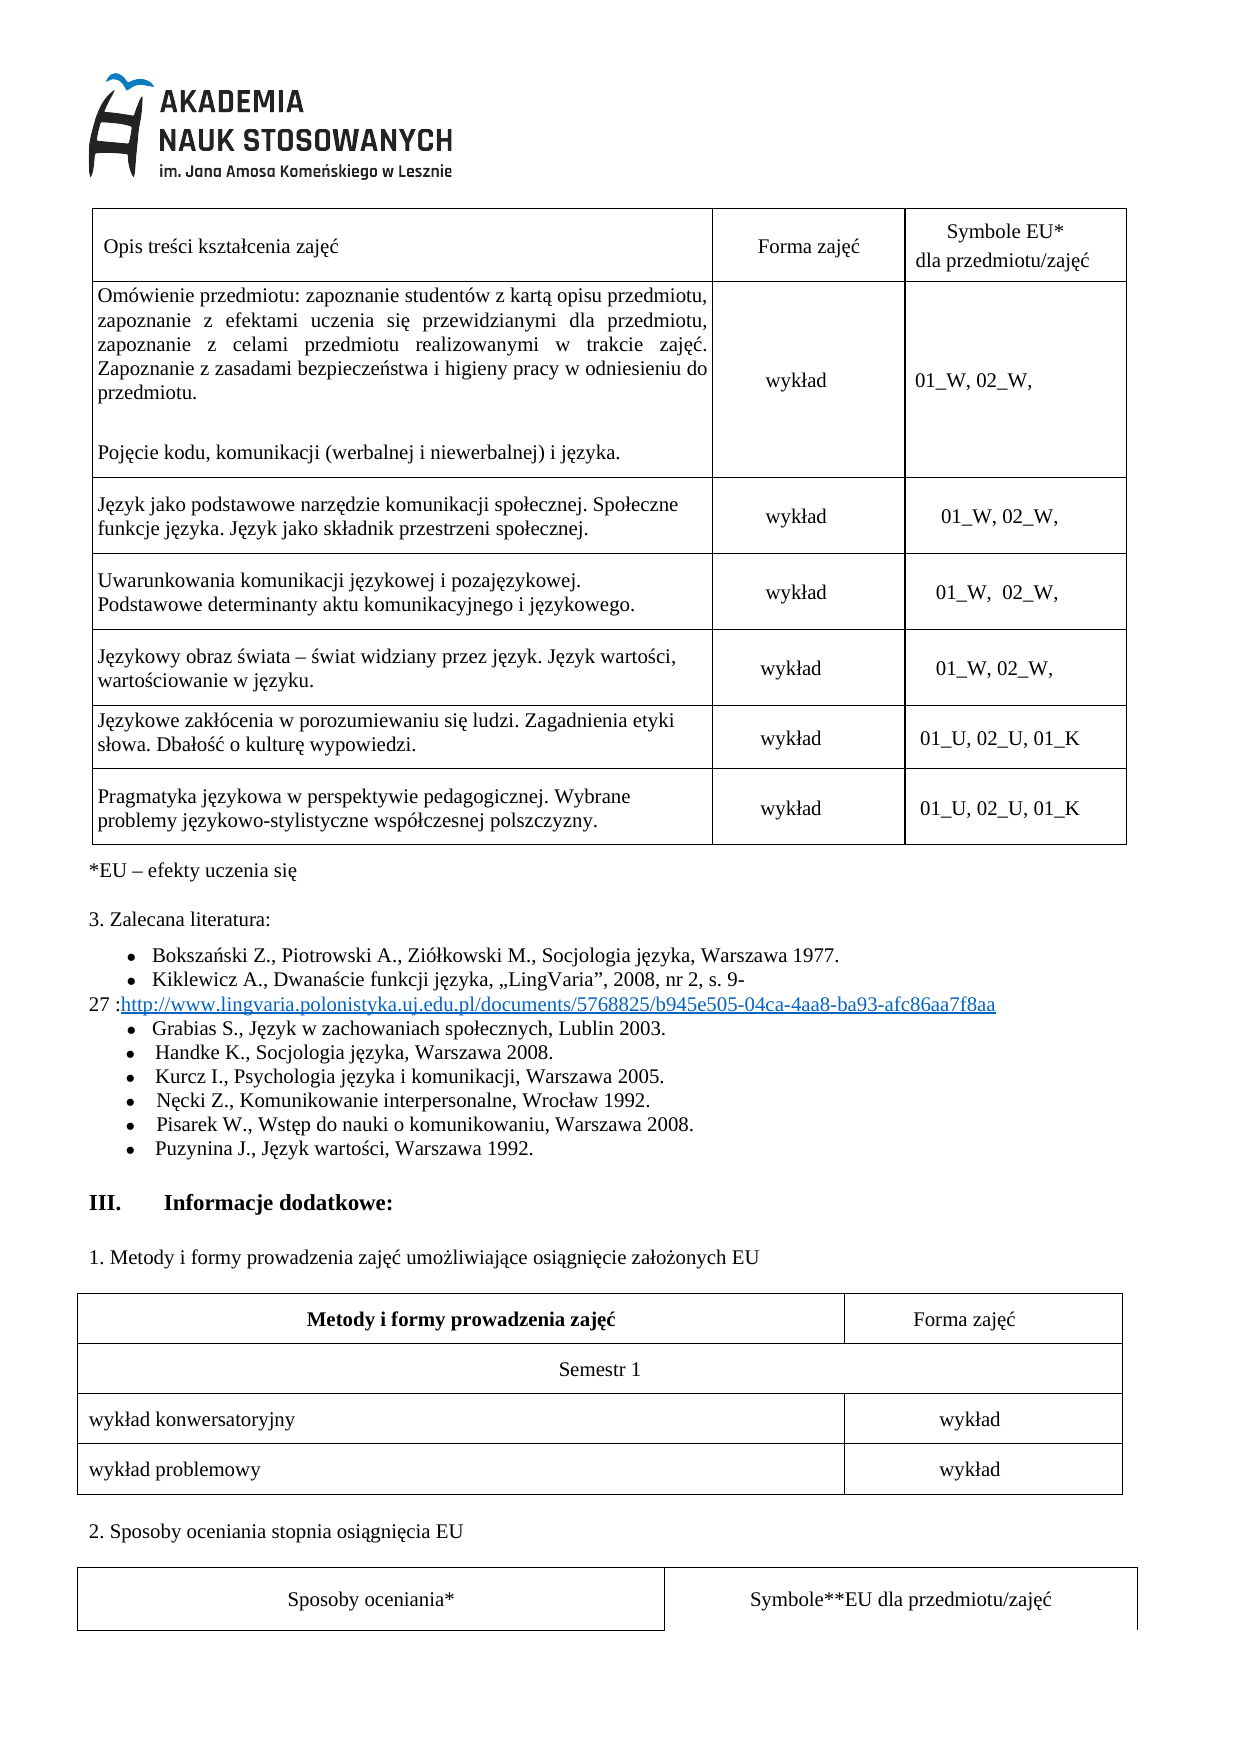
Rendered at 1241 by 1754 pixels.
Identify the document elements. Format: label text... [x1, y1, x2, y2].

table_cell wykład problemowy [78, 1444, 844, 1493]
text ● Puzynina J., Język wartości, Warszawa 1992. [89, 1136, 1152, 1160]
table_header Forma zajęć [713, 209, 904, 281]
table_cell Pragmatyka językowa w perspektywie pedagogicznej. Wybrane problemy językowo-stylistyczne współczesnej polszczyzny. [93, 769, 712, 844]
text ● Handke K., Socjologia języka, Warszawa 2008. [89, 1039, 1152, 1064]
text ● Kurcz I., Psychologia języka i komunikacji, Warszawa 2005. [89, 1064, 1152, 1088]
text ● Bokszański Z., Piotrowski A., Ziółkowski M., Socjologia języka, Warszawa 1977. [89, 943, 1152, 967]
table_header Forma zajęć [845, 1294, 1122, 1343]
table_cell wykład [845, 1444, 1122, 1493]
text 2. Sposoby oceniania stopnia osiągnięcia EU [89, 1518, 1152, 1543]
table_cell wykład [713, 630, 904, 705]
table_cell wykład [713, 769, 904, 844]
table_cell Uwarunkowania komunikacji językowej i pozajęzykowej. Podstawowe determinanty aktu komunikacyjnego i językowego. [93, 554, 712, 629]
table_header Symbole**EU dla przedmiotu/zajęć [665, 1568, 1137, 1630]
table_cell wykład konwersatoryjny [78, 1394, 844, 1443]
text ● Pisarek W., Wstęp do nauki o komunikowaniu, Warszawa 2008. [89, 1112, 1152, 1136]
text ● Grabias S., Język w zachowaniach społecznych, Lublin 2003. [89, 1016, 1152, 1039]
picture [88, 73, 452, 180]
table_cell 01_U, 02_U, 01_K [906, 706, 1126, 768]
table_header Metody i formy prowadzenia zajęć [78, 1294, 844, 1343]
text *EU – efekty uczenia się [89, 858, 1152, 882]
table_cell 01_W, 02_W, [906, 478, 1126, 553]
table_cell Semestr 1 [78, 1344, 1122, 1393]
table_cell wykład [713, 554, 904, 629]
table_header Symbole EU* dla przedmiotu/zajęć [906, 209, 1126, 281]
table_cell Językowy obraz świata – świat widziany przez język. Język wartości, wartościowanie w języku. [93, 630, 712, 705]
text 3. Zalecana literatura: [89, 907, 1152, 931]
table_header Opis treści kształcenia zajęć [93, 209, 712, 281]
table_cell 01_W, 02_W, [906, 630, 1126, 705]
table_cell wykład [845, 1394, 1122, 1443]
text ● Kiklewicz A., Dwanaście funkcji języka, „LingVaria”, 2008, nr 2, s. 9-27 :http://www.lingvaria.polonistyka.uj.edu.pl/documents/5768825/b945e505-04ca-4aa8-ba93-afc86aa7f8aa [89, 967, 1152, 1016]
table_cell Język jako podstawowe narzędzie komunikacji społecznej. Społeczne funkcje języka. Język jako składnik przestrzeni społecznej. [93, 478, 712, 553]
table_cell 01_W, 02_W, [906, 554, 1126, 629]
table_cell wykład [713, 282, 904, 477]
text ● Nęcki Z., Komunikowanie interpersonalne, Wrocław 1992. [89, 1088, 1152, 1112]
table_cell Językowe zakłócenia w porozumiewaniu się ludzi. Zagadnienia etyki słowa. Dbałość o kulturę wypowiedzi. [93, 706, 712, 768]
table_cell 01_U, 02_U, 01_K [906, 769, 1126, 844]
table_cell Omówienie przedmiotu: zapoznanie studentów z kartą opisu przedmiotu, zapoznanie z efektami uczenia się przewidzianymi dla przedmiotu, zapoznanie z celami przedmiotu realizowanymi w trakcie zajęć. Zapoznanie z zasadami bezpieczeństwa i higieny pracy w odniesieniu do przedmiotu. Pojęcie kodu, komunikacji (werbalnej i niewerbalnej) i języka. [93, 282, 712, 477]
table_cell 01_W, 02_W, [906, 282, 1126, 477]
table_header Sposoby oceniania* [78, 1568, 664, 1630]
list Informacje dodatkowe: [89, 1189, 1152, 1215]
table_cell wykład [713, 478, 904, 553]
table_cell wykład [713, 706, 904, 768]
text 1. Metody i formy prowadzenia zajęć umożliwiające osiągnięcie założonych EU [89, 1244, 1152, 1269]
